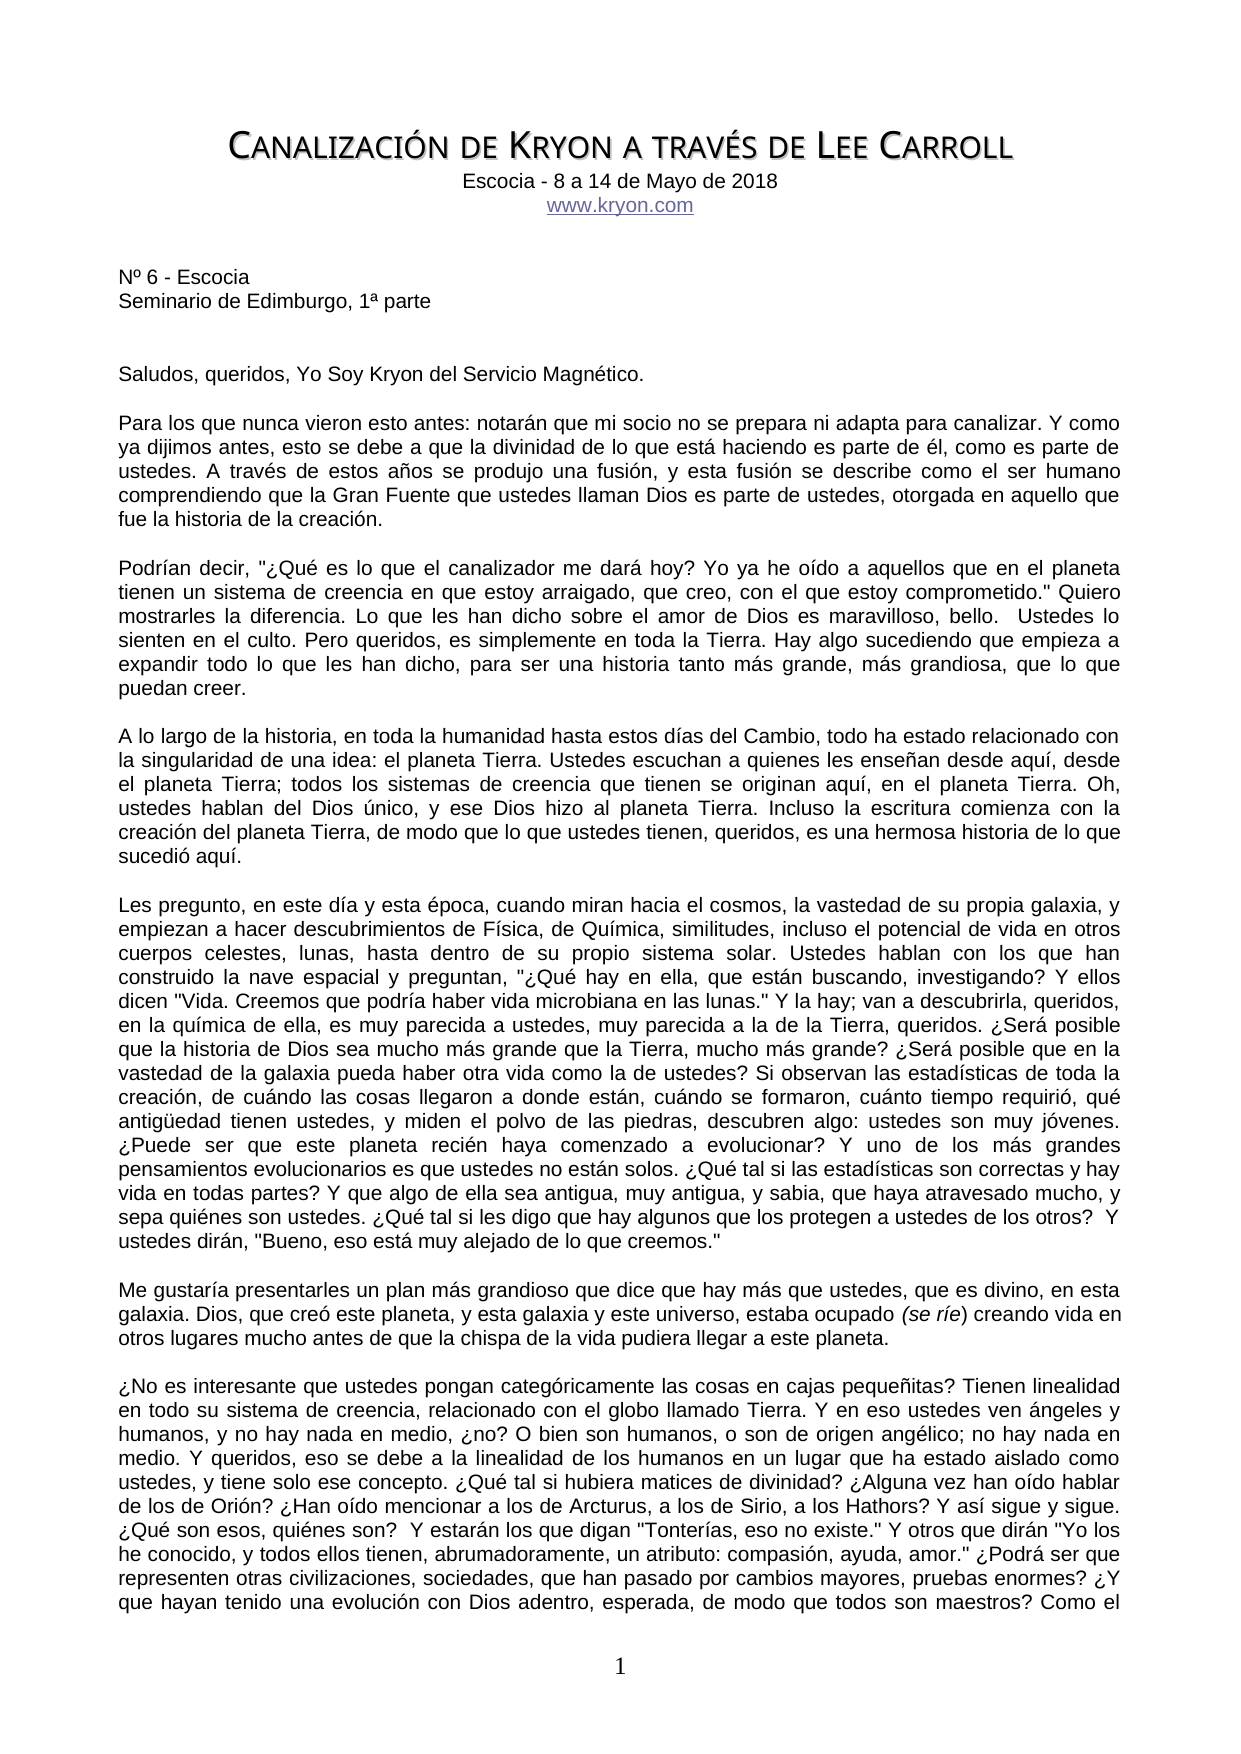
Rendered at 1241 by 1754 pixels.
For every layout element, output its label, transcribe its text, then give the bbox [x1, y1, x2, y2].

text Escocia - 14 de Mayo de 2018 [118, 169, 1122, 193]
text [118, 1374, 1122, 1614]
text Saludos, queridos, Yo Soy Kryon del Servicio Magnético. [118, 362, 1122, 386]
text Para los que nunca vieron esto antes: notarán que mi socio no se prepara ni adapta para canalizar. Y como ya dijimos antes, esto se debe a que la divinidad de lo que está haciendo es parte de él, como es parte de ustedes. A través de estos años se produjo una fusión, y esta fusión se describe como el ser humano comprendiendo que la Gran Fuente que ustedes llaman Dios es parte de ustedes, otorgada en aquello que fue la historia de la creación. [118, 411, 1122, 531]
text Canalización de Kryon a través de Lee Carroll [118, 118, 1122, 169]
text Nº 6 - Escocia [118, 265, 1122, 289]
text Podrían decir, "¿Qué es lo que el canalizador me dará hoy? Yo ya he oído a aquellos que en el planeta tienen un sistema de creencia en que estoy arraigado, que creo, con el que estoy comprometido." Quiero mostrarles la diferencia. Lo que les han dicho sobre el amor de Dios es maravilloso, bello. Ustedes lo sienten en el culto. Pero queridos, es simplemente en toda la Tierra. Hay algo sucediendo que empieza a expandir todo lo que les han dicho, para ser una historia tanto más grande, más grandiosa, que lo que puedan creer. [118, 556, 1122, 699]
text A lo largo de la historia, en toda la humanidad hasta estos días del Cambio, todo ha estado relacionado con la singularidad de una idea: el planeta Tierra. Ustedes escuchan a quienes les enseñan desde aquí, desde el planeta Tierra; todos los sistemas de creencia que tienen se originan aquí, en el planeta Tierra. Oh, ustedes hablan del Dios único, y ese Dios hizo al planeta Tierra. Incluso la escritura comienza con la creación del planeta Tierra, de modo que lo que ustedes tienen, queridos, es una hermosa historia de lo que sucedió aquí. [118, 724, 1122, 868]
text Seminario de Edimburgo, 1ª parte [118, 289, 1122, 313]
text Me gustaría presentarles un plan más grandioso que dice que hay más que ustedes, que es divino, en esta galaxia. Dios, que creó este planeta, y esta galaxia y este universo, estaba ocupado (se ríe) creando vida en otros lugares mucho antes de que la chispa de la vida pudiera llegar a este planeta. [118, 1277, 1122, 1349]
text www.kryon.com [118, 193, 1122, 217]
text Les pregunto, en este día y esta época, cuando miran hacia el cosmos, la vastedad de su propia galaxia, y empiezan a hacer descubrimientos de Física, de Química, similitudes, incluso el potencial de vida en otros cuerpos celestes, lunas, hasta dentro de su propio sistema solar. Ustedes hablan con los que han construido la nave espacial y preguntan, "¿Qué hay en ella, que están buscando, investigando? Y ellos dicen "Vida. Creemos que podría haber vida microbiana en las lunas." Y la hay; van a descubrirla, queridos, en la química de ella, es muy parecida a ustedes, muy parecida a la de la Tierra, queridos. ¿Será posible que la historia de Dios sea mucho más grande que la Tierra, mucho más grande? ¿Será posible que en la vastedad de la galaxia pueda haber otra vida como la de ustedes? Si observan las estadísticas de toda la creación, de cuándo las cosas llegaron a donde están, cuándo se formaron, cuánto tiempo requirió, qué antigüedad tienen ustedes, y miden el polvo de las piedras, descubren algo: ustedes son muy jóvenes. ¿Puede ser que este planeta recién haya comenzado a evolucionar? Y uno de los más grandes pensamientos evolucionarios es que ustedes no están solos. ¿Qué tal si las estadísticas son correctas y hay vida en todas partes? Y que algo de ella sea antigua, muy antigua, y sabia, que haya atravesado mucho, y sepa quiénes son ustedes. ¿Qué tal si les digo que hay algunos que los protegen a ustedes de los otros? Y ustedes dirán, "Bueno, eso está muy alejado de lo que creemos." [118, 893, 1122, 1252]
